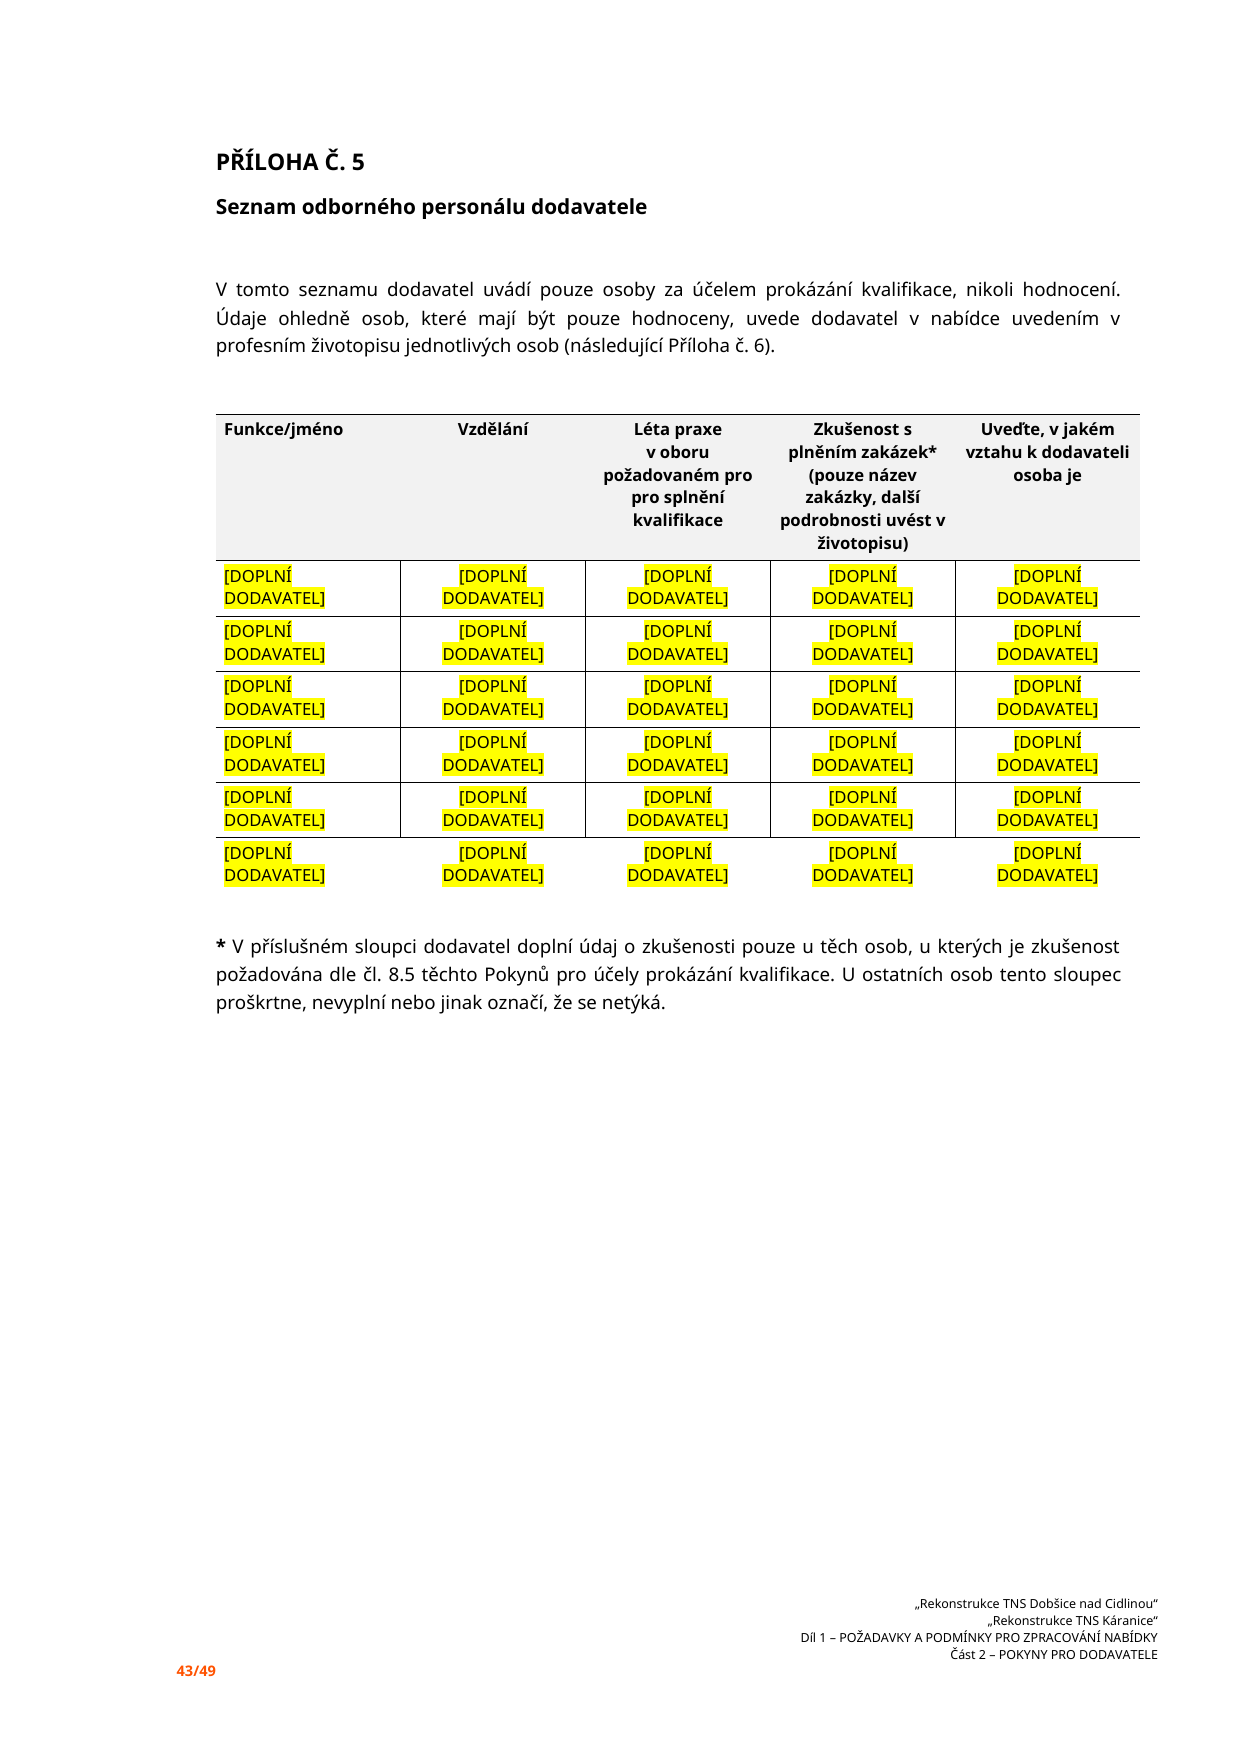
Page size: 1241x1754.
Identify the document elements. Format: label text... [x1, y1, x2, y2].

table_cell [DOPLNÍ DODAVATEL] [770, 838, 955, 893]
table_cell [DOPLNÍ DODAVATEL] [216, 561, 400, 616]
text V tomto seznamu dodavatel uvádí pouze osoby za účelem prokázání kvalifikace, nikoli hodnocení. Údaje ohledně osob, které mají být pouze hodnoceny, uvede dodavatel v nabídce uvedením v profesním životopisu jednotlivých osob (následující Příloha č. 6). [216, 277, 1122, 358]
table_cell [DOPLNÍ DODAVATEL] [401, 617, 585, 671]
table_cell [DOPLNÍ DODAVATEL] [771, 617, 955, 671]
table_header Funkce/jméno [216, 415, 400, 560]
table_cell [DOPLNÍ DODAVATEL] [586, 617, 770, 671]
table_cell [DOPLNÍ DODAVATEL] [586, 561, 770, 616]
table_cell [DOPLNÍ DODAVATEL] [216, 617, 400, 671]
table_header Zkušenost s plněním zakázek* (pouze název zakázky, další podrobnosti uvést v životopisu) [770, 415, 955, 560]
table_cell [DOPLNÍ DODAVATEL] [586, 728, 770, 782]
text * V příslušném sloupci dodavatel doplní údaj o zkušenosti pouze u těch osob, u kterých je zkušenost požadována dle čl. 8.5 těchto Pokynů pro účely prokázání kvalifikace. U ostatních osob tento sloupec proškrtne, nevyplní nebo jinak označí, že se netýká. [216, 933, 1122, 1015]
table_header Uveďte, v jakém vztahu k dodavateli osoba je [955, 415, 1140, 560]
table_header Léta praxe v oboru požadovaném pro pro splnění kvalifikace [585, 415, 770, 560]
table_cell [DOPLNÍ DODAVATEL] [956, 672, 1140, 726]
table_cell [DOPLNÍ DODAVATEL] [771, 783, 955, 837]
table_cell [DOPLNÍ DODAVATEL] [956, 561, 1140, 616]
table_cell [DOPLNÍ DODAVATEL] [586, 672, 770, 726]
table_cell [DOPLNÍ DODAVATEL] [401, 783, 585, 837]
table_cell [DOPLNÍ DODAVATEL] [401, 672, 585, 726]
text Příloha č. 5 [216, 146, 1122, 177]
table_cell [DOPLNÍ DODAVATEL] [771, 561, 955, 616]
table_cell [DOPLNÍ DODAVATEL] [586, 783, 770, 837]
table_cell [DOPLNÍ DODAVATEL] [771, 672, 955, 726]
table_cell [DOPLNÍ DODAVATEL] [585, 838, 770, 893]
table_cell [DOPLNÍ DODAVATEL] [216, 783, 400, 837]
table_cell [DOPLNÍ DODAVATEL] [956, 728, 1140, 782]
table_cell [DOPLNÍ DODAVATEL] [771, 728, 955, 782]
table_cell [DOPLNÍ DODAVATEL] [216, 838, 400, 893]
table_cell [DOPLNÍ DODAVATEL] [401, 728, 585, 782]
table_cell [DOPLNÍ DODAVATEL] [216, 672, 400, 726]
table_cell [DOPLNÍ DODAVATEL] [955, 838, 1140, 893]
table_cell [DOPLNÍ DODAVATEL] [216, 728, 400, 782]
table_cell [DOPLNÍ DODAVATEL] [400, 838, 585, 893]
table_cell [DOPLNÍ DODAVATEL] [401, 561, 585, 616]
table_header Vzdělání [400, 415, 585, 560]
table_cell [DOPLNÍ DODAVATEL] [956, 617, 1140, 671]
text Seznam odborného personálu dodavatele [216, 192, 1122, 221]
table_cell [DOPLNÍ DODAVATEL] [956, 783, 1140, 837]
